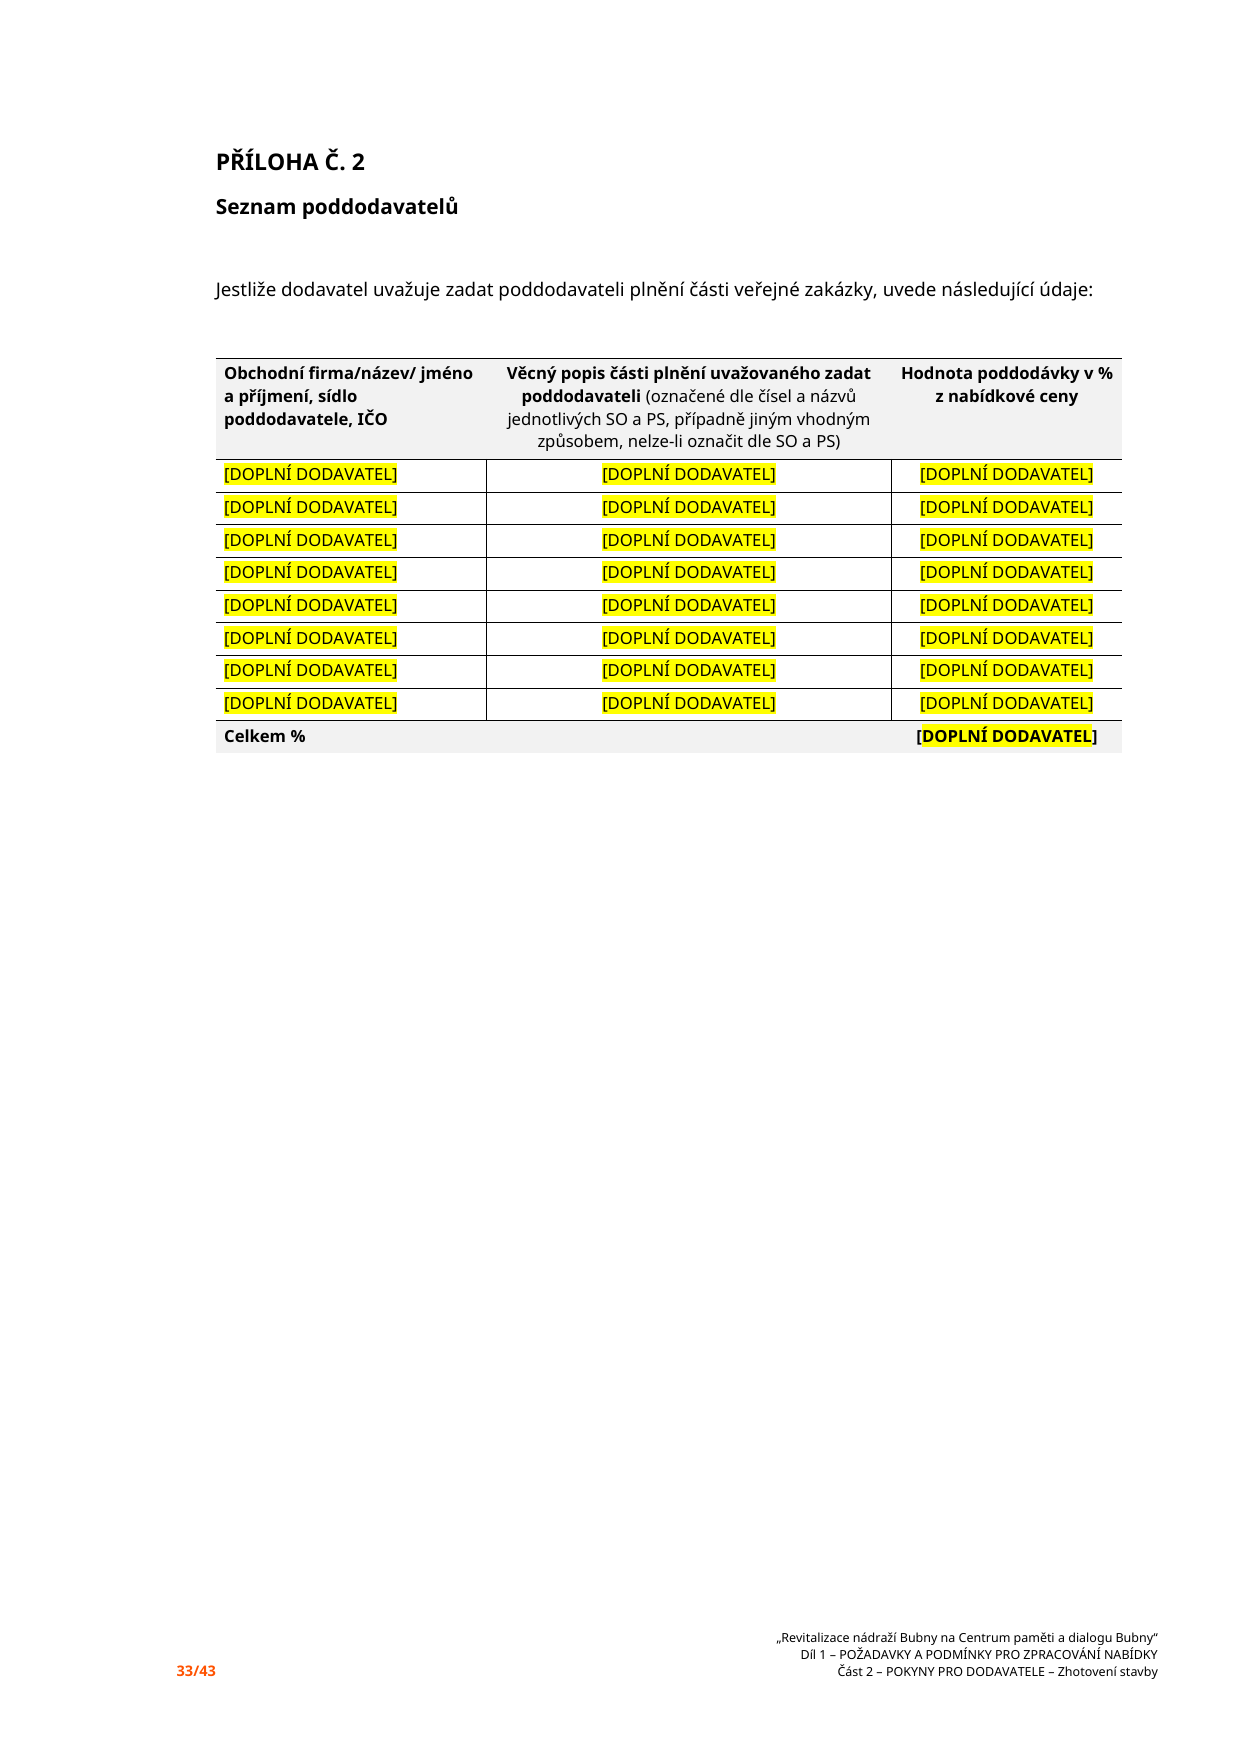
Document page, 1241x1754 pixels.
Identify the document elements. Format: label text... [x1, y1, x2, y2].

table_cell [DOPLNÍ DODAVATEL] [892, 558, 1122, 589]
table_cell [DOPLNÍ DODAVATEL] [487, 623, 891, 655]
table_cell [DOPLNÍ DODAVATEL] [892, 591, 1122, 622]
table_cell [DOPLNÍ DODAVATEL] [487, 558, 891, 589]
table_cell [DOPLNÍ DODAVATEL] [216, 493, 486, 524]
table_cell [DOPLNÍ DODAVATEL] [892, 689, 1122, 720]
text Seznam poddodavatelů [216, 192, 1122, 221]
table_cell [DOPLNÍ DODAVATEL] [892, 493, 1122, 524]
table_cell [DOPLNÍ DODAVATEL] [487, 460, 891, 491]
table_cell [DOPLNÍ DODAVATEL] [891, 721, 1122, 753]
table_cell [DOPLNÍ DODAVATEL] [216, 689, 486, 720]
table_cell [DOPLNÍ DODAVATEL] [487, 656, 891, 688]
table_cell [DOPLNÍ DODAVATEL] [216, 558, 486, 589]
text Příloha č. 2 [216, 146, 1122, 177]
table_cell [DOPLNÍ DODAVATEL] [892, 525, 1122, 557]
table_cell [DOPLNÍ DODAVATEL] [892, 460, 1122, 491]
table_header Hodnota poddodávky v % z nabídkové ceny [891, 359, 1122, 459]
table_cell [DOPLNÍ DODAVATEL] [892, 623, 1122, 655]
table_cell [DOPLNÍ DODAVATEL] [216, 525, 486, 557]
table_cell [DOPLNÍ DODAVATEL] [487, 591, 891, 622]
table_header Věcný popis části plnění uvažovaného zadat poddodavateli (označené dle čísel a názvů jednotlivých SO a PS, případně jiným vhodným způsobem, nelze-li označit dle SO a PS) [486, 359, 891, 459]
table_cell [DOPLNÍ DODAVATEL] [216, 623, 486, 655]
table_cell [DOPLNÍ DODAVATEL] [487, 493, 891, 524]
table_cell [486, 721, 891, 753]
table_cell [DOPLNÍ DODAVATEL] [216, 460, 486, 491]
table_cell [DOPLNÍ DODAVATEL] [487, 689, 891, 720]
table_cell [DOPLNÍ DODAVATEL] [892, 656, 1122, 688]
table_cell Celkem % [216, 721, 486, 753]
table_header Obchodní firma/název/ jméno a příjmení, sídlo poddodavatele, IČO [216, 359, 486, 459]
table_cell [DOPLNÍ DODAVATEL] [216, 591, 486, 622]
table_cell [DOPLNÍ DODAVATEL] [216, 656, 486, 688]
text Jestliže dodavatel uvažuje zadat poddodavateli plnění části veřejné zakázky, uvede následující údaje: [216, 277, 1122, 302]
table_cell [DOPLNÍ DODAVATEL] [487, 525, 891, 557]
